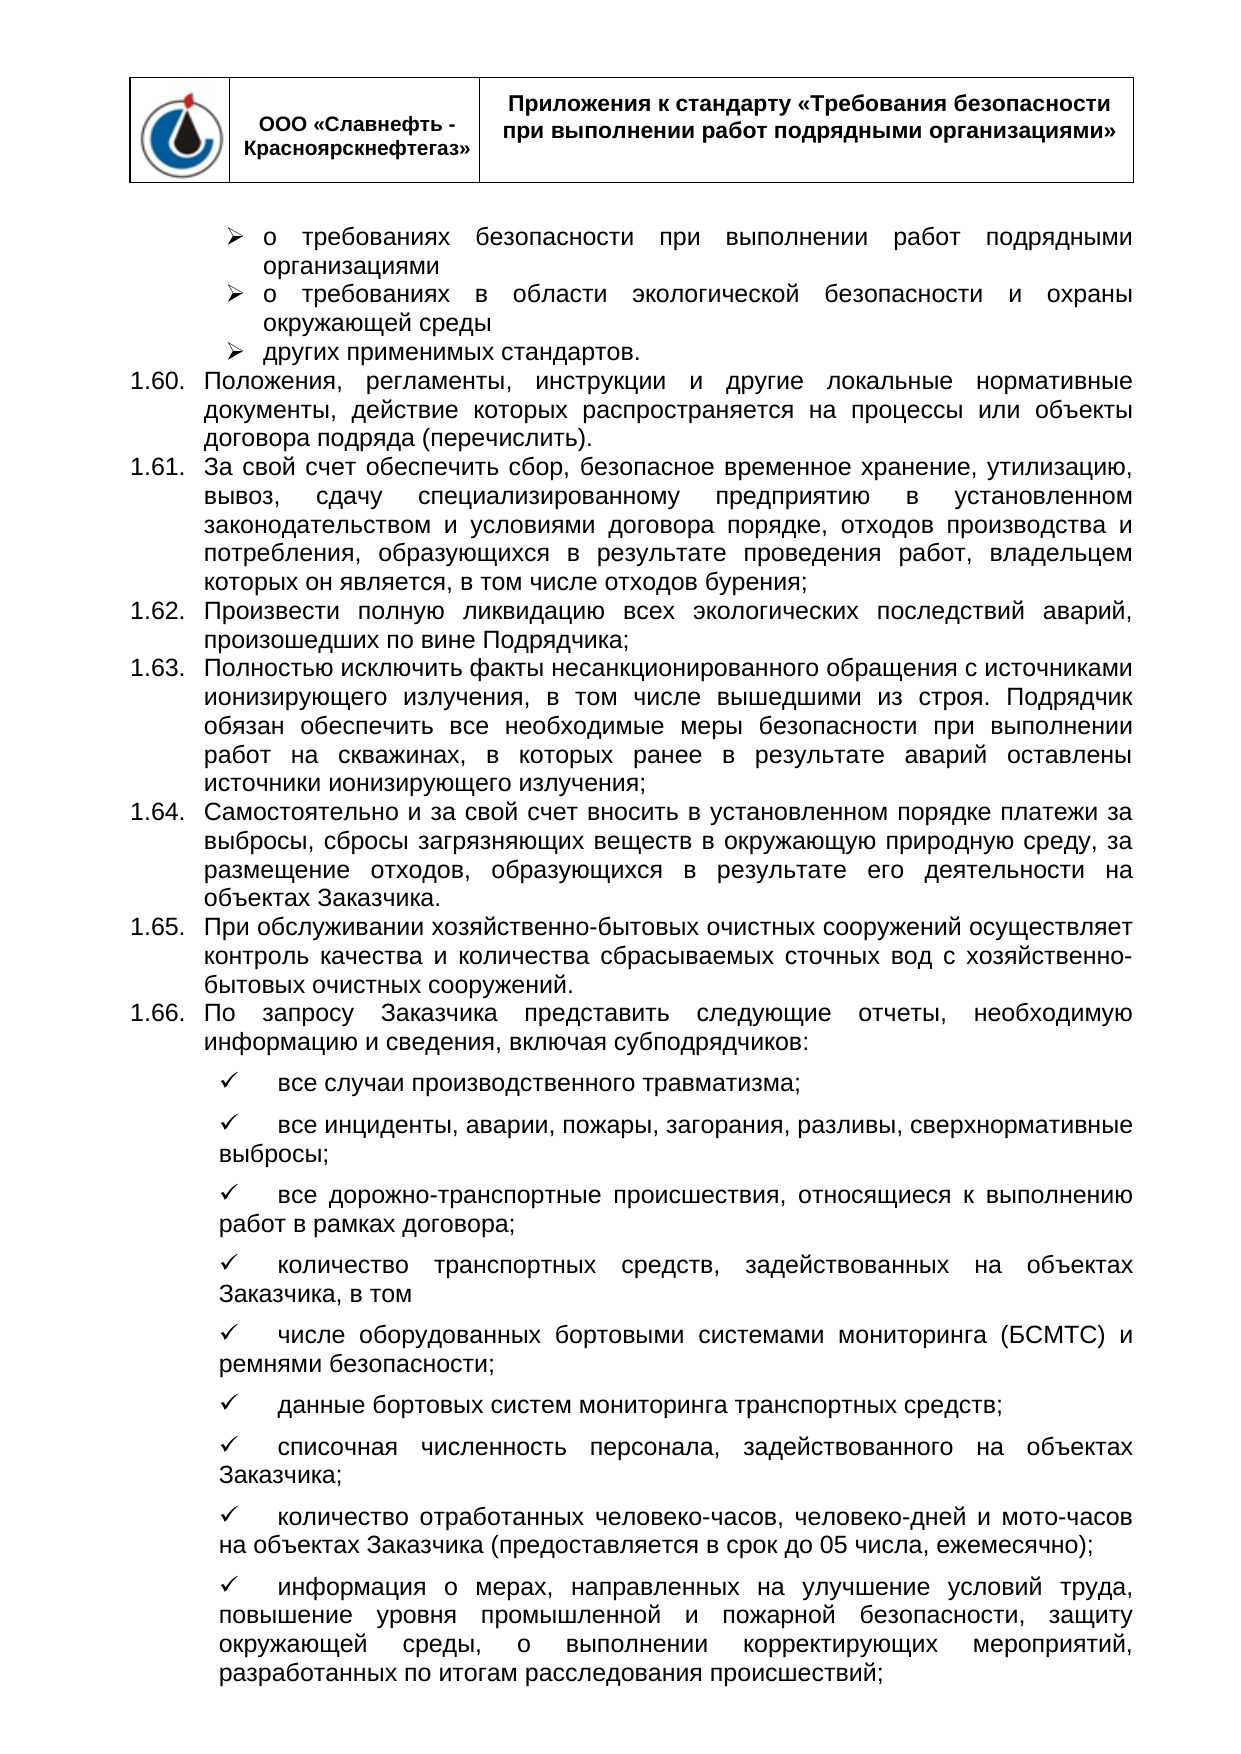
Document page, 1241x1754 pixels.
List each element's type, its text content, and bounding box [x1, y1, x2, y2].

list все инциденты, аварии, пожары, загорания, разливы, сверхнормативные выбросы; [218, 1110, 1134, 1167]
list других применимых стандартов. [225, 337, 1134, 366]
list Самостоятельно и за свой счет вносить в установленном порядке платежи за выбросы, сбросы загрязняющих веществ в окружающую природную среду, за размещение отходов, образующихся в результате его деятельности на объектах Заказчика. [130, 797, 1134, 912]
list Положения, регламенты, инструкции и другие локальные нормативные документы, действие которых распространяется на процессы или объекты договора подряда (перечислить). [130, 366, 1134, 452]
picture [138, 90, 226, 181]
list количество транспортных средств, задействованных на объектах Заказчика, в том [218, 1250, 1134, 1307]
list числе оборудованных бортовыми системами мониторинга (БСМТС) и ремнями безопасности; [218, 1320, 1134, 1378]
list о требованиях в области экологической безопасности и охраны окружающей среды [225, 279, 1134, 337]
list о требованиях безопасности при выполнении работ подрядными организациями [225, 222, 1134, 279]
list списочная численность персонала, задействованного на объектах Заказчика; [218, 1431, 1134, 1489]
list информация о мерах, направленных на улучшение условий труда, повышение уровня промышленной и пожарной безопасности, защиту окружающей среды, о выполнении корректирующих мероприятий, разработанных по итогам расследования происшествий; [218, 1572, 1134, 1687]
list количество отработанных человеко-часов, человеко-дней и мото-часов на объектах Заказчика (предоставляется в срок до 05 числа, ежемесячно); [218, 1502, 1134, 1559]
list Полностью исключить факты несанкционированного обращения с источниками ионизирующего излучения, в том числе вышедшими из строя. Подрядчик обязан обеспечить все необходимые меры безопасности при выполнении работ на скважинах, в которых ранее в результате аварий оставлены источники ионизирующего излучения; [130, 653, 1134, 797]
list При обслуживании хозяйственно-бытовых очистных сооружений осуществляет контроль качества и количества сбрасываемых сточных вод с хозяйственно-бытовых очистных сооружений. [130, 912, 1134, 998]
list По запросу Заказчика представить следующие отчеты, необходимую информацию и сведения, включая субподрядчиков: [130, 998, 1134, 1056]
list Произвести полную ликвидацию всех экологических последствий аварий, произошедших по вине Подрядчика; [130, 596, 1134, 653]
list данные бортовых систем мониторинга транспортных средств; [218, 1390, 1134, 1419]
list За свой счет обеспечить сбор, безопасное временное хранение, утилизацию, вывоз, сдачу специализированному предприятию в установленном законодательством и условиями договора порядке, отходов производства и потребления, образующихся в результате проведения работ, владельцем которых он является, в том числе отходов бурения; [130, 452, 1134, 596]
list все дорожно-транспортные происшествия, относящиеся к выполнению работ в рамках договора; [218, 1180, 1134, 1237]
list все случаи производственного травматизма; [218, 1068, 1134, 1097]
